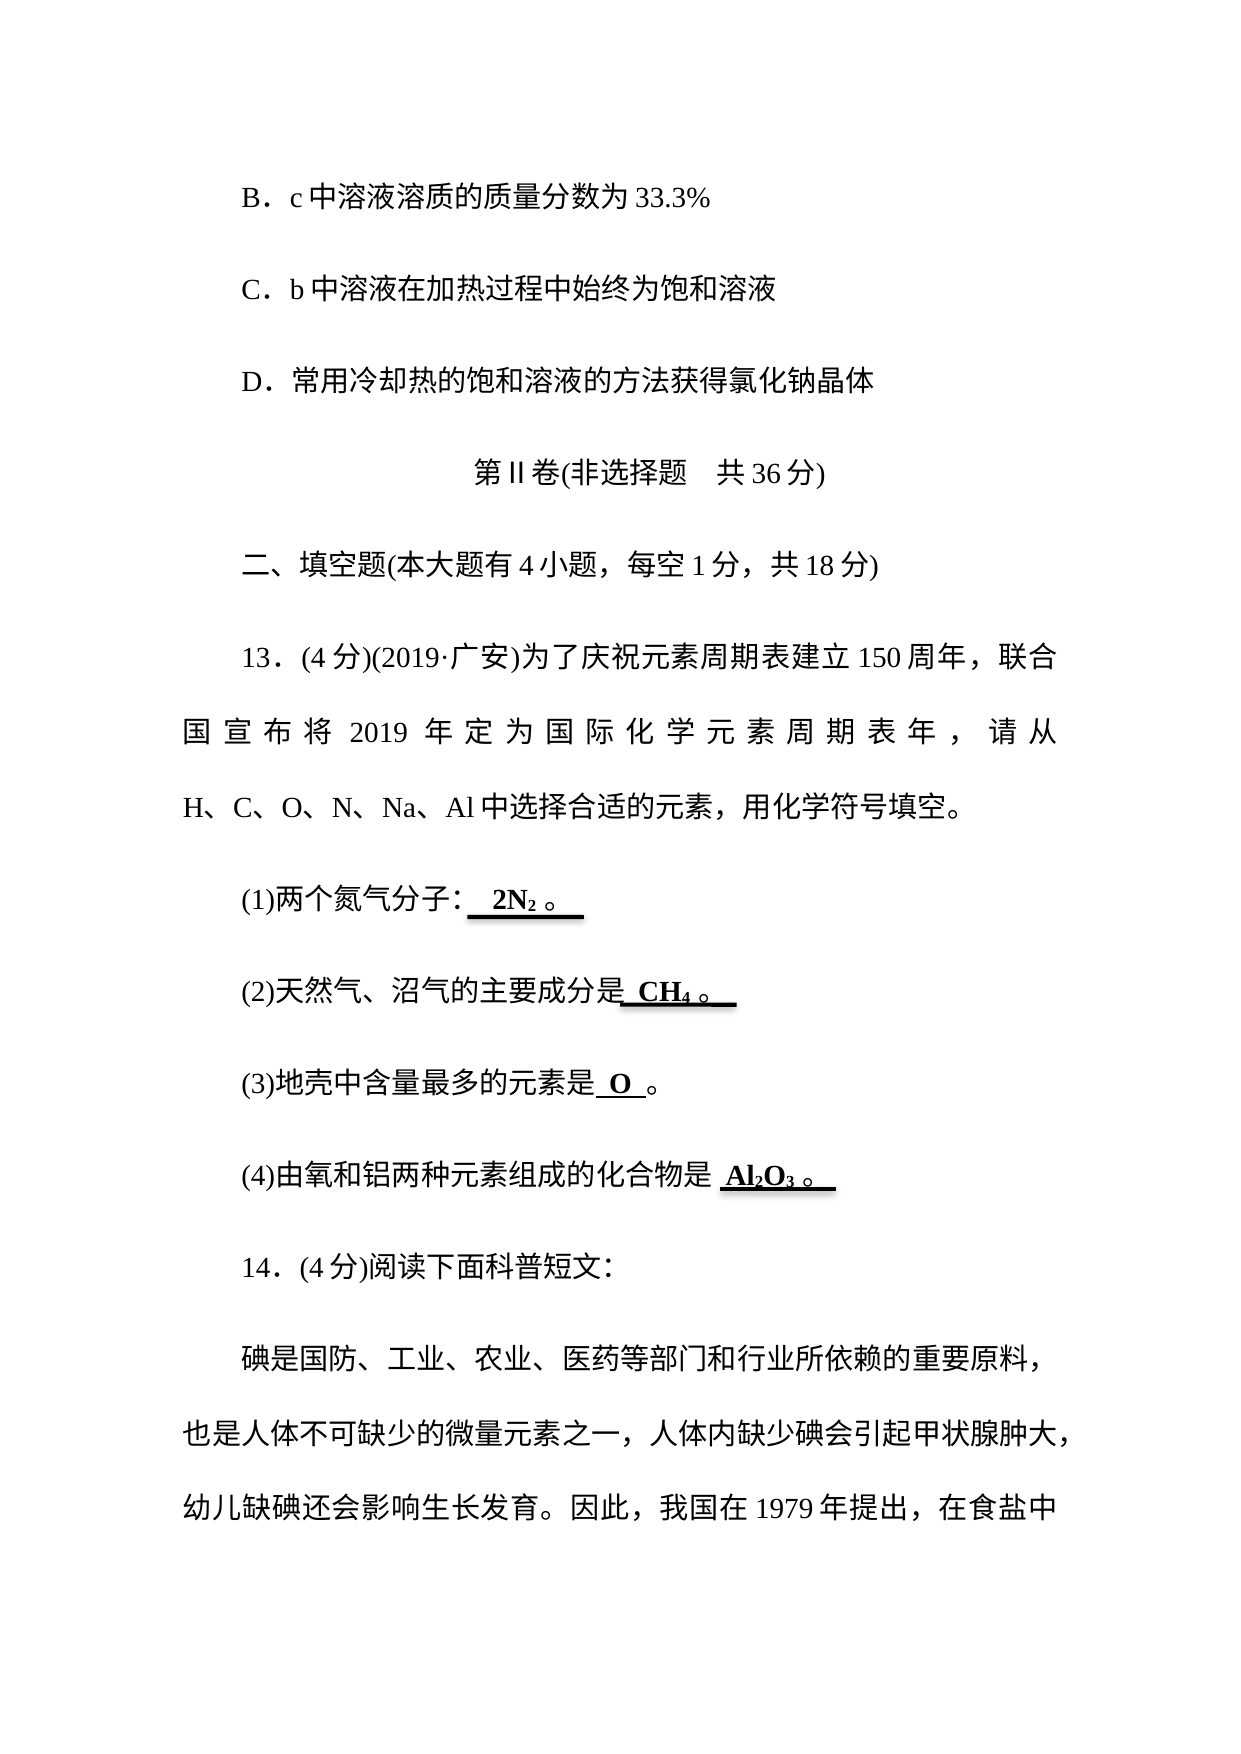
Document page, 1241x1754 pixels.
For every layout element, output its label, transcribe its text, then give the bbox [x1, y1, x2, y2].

text 二、填空题(本大题有4小题，每空1分，共18分) [183, 530, 1058, 595]
text 第Ⅱ卷(非选择题 共36分) [183, 438, 1058, 503]
text 13．(4分)(2019·广安)为了庆祝元素周期表建立150周年，联合国宣布将2019年定为国际化学元素周期表年，请从H、C、O、N、Na、Al中选择合适的元素，用化学符号填空。 [183, 622, 1058, 837]
text B．c中溶液溶质的质量分数为33.3% [183, 162, 1058, 227]
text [183, 1324, 1058, 1539]
text (1)两个氮气分子： 2N2 。 [183, 864, 1058, 929]
text (3)地壳中含量最多的元素是 O 。 [183, 1048, 1058, 1113]
text 14．(4分)阅读下面科普短文： [183, 1232, 1058, 1297]
text (4)由氧和铝两种元素组成的化合物是 Al2O3 。 [183, 1140, 1058, 1205]
text D．常用冷却热的饱和溶液的方法获得氯化钠晶体 [183, 346, 1058, 411]
text C．b中溶液在加热过程中始终为饱和溶液 [183, 254, 1058, 319]
text (2)天然气、沼气的主要成分是 CH4 。 [183, 956, 1058, 1021]
